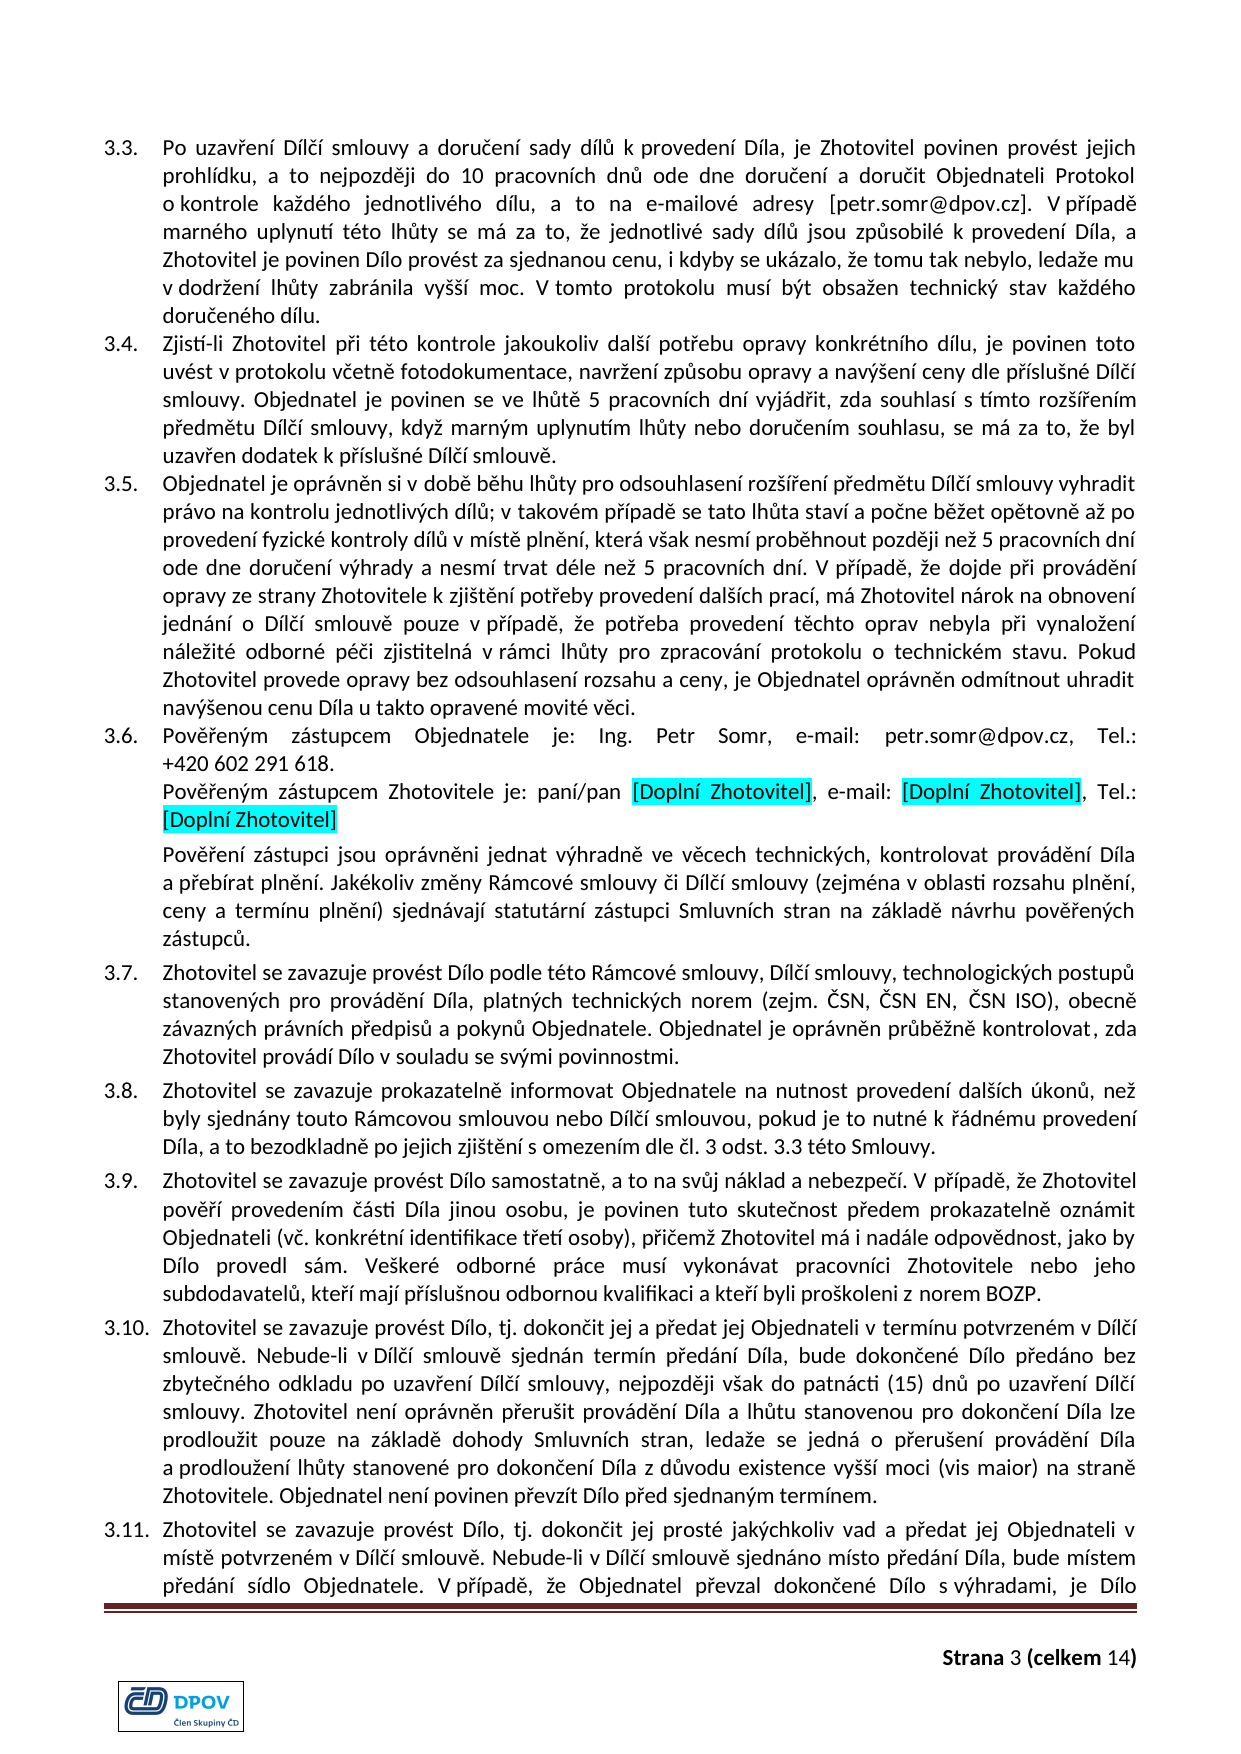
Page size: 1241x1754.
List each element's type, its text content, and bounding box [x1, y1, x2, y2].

list Po uzavření Dílčí smlouvy a doručení sady dílů k provedení Díla, je Zhotovitel povinen provést jejich prohlídku, a to nejpozději do 10 pracovních dnů ode dne doručení a doručit Objednateli Protokol o kontrole každého jednotlivého dílu, a to na e-mailové adresy [petr.somr@dpov.cz]. V případě marného uplynutí této lhůty se má za to, že jednotlivé sady dílů jsou způsobilé k provedení Díla, a Zhotovitel je povinen Dílo provést za sjednanou cenu, i kdyby se ukázalo, že tomu tak nebylo, ledaže mu v dodržení lhůty zabránila vyšší moc. V tomto protokolu musí být obsažen technický stav každého doručeného dílu. [103, 133, 1137, 329]
list Zhotovitel se zavazuje provést Dílo samostatně, a to na svůj náklad a nebezpečí. V případě, že Zhotovitel pověří provedením části Díla jinou osobu, je povinen tuto skutečnost předem prokazatelně oznámit Objednateli (vč. konkrétní identifikace třetí osoby), přičemž Zhotovitel má i nadále odpovědnost, jako by Dílo provedl sám. Veškeré odborné práce musí vykonávat pracovníci Zhotovitele nebo jeho subdodavatelů, kteří mají příslušnou odbornou kvalifikaci a kteří byli proškoleni z norem BOZP. [103, 1167, 1137, 1307]
picture [119, 1682, 243, 1731]
list Zhotovitel se zavazuje provést Dílo podle této Rámcové smlouvy, Dílčí smlouvy, technologických postupů stanovených pro provádění Díla, platných technických norem (zejm. ČSN, ČSN EN, ČSN ISO), obecně závazných právních předpisů a pokynů Objednatele. Objednatel je oprávněn průběžně kontrolovat, zda Zhotovitel provádí Dílo v souladu se svými povinnostmi. [103, 958, 1137, 1070]
list Zhotovitel se zavazuje prokazatelně informovat Objednatele na nutnost provedení dalších úkonů, než byly sjednány touto Rámcovou smlouvou nebo Dílčí smlouvou, pokud je to nutné k řádnému provedení Díla, a to bezodkladně po jejich zjištění s omezením dle čl. 3 odst. 3.3 této Smlouvy. [103, 1076, 1137, 1160]
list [103, 1515, 1137, 1599]
text Pověření zástupci jsou oprávněni jednat výhradně ve věcech technických, kontrolovat provádění Díla a přebírat plnění. Jakékoliv změny Rámcové smlouvy či Dílčí smlouvy (zejména v oblasti rozsahu plnění, ceny a termínu plnění) sjednávají statutární zástupci Smluvních stran na základě návrhu pověřených zástupců. [162, 840, 1137, 952]
list Objednatel je oprávněn si v době běhu lhůty pro odsouhlasení rozšíření předmětu Dílčí smlouvy vyhradit právo na kontrolu jednotlivých dílů; v takovém případě se tato lhůta staví a počne běžet opětovně až po provedení fyzické kontroly dílů v místě plnění, která však nesmí proběhnout později než 5 pracovních dní ode dne doručení výhrady a nesmí trvat déle než 5 pracovních dní. V případě, že dojde při provádění opravy ze strany Zhotovitele k zjištění potřeby provedení dalších prací, má Zhotovitel nárok na obnovení jednání o Dílčí smlouvě pouze v případě, že potřeba provedení těchto oprav nebyla při vynaložení náležité odborné péči zjistitelná v rámci lhůty pro zpracování protokolu o technickém stavu. Pokud Zhotovitel provede opravy bez odsouhlasení rozsahu a ceny, je Objednatel oprávněn odmítnout uhradit navýšenou cenu Díla u takto opravené movité věci. [103, 469, 1137, 721]
list Zjistí-li Zhotovitel při této kontrole jakoukoliv další potřebu opravy konkrétního dílu, je povinen toto uvést v protokolu včetně fotodokumentace, navržení způsobu opravy a navýšení ceny dle příslušné Dílčí smlouvy. Objednatel je povinen se ve lhůtě 5 pracovních dní vyjádřit, zda souhlasí s tímto rozšířením předmětu Dílčí smlouvy, když marným uplynutím lhůty nebo doručením souhlasu, se má za to, že byl uzavřen dodatek k příslušné Dílčí smlouvě. [103, 329, 1137, 469]
list Pověřeným zástupcem Objednatele je: Ing. Petr Somr, e-mail: petr.somr@dpov.cz, Tel.: +420 602 291 618. [103, 721, 1137, 777]
list Pověřeným zástupcem Zhotovitele je: paní/pan [Doplní Zhotovitel], e-mail: [Doplní Zhotovitel], Tel.: [Doplní Zhotovitel] [162, 777, 1137, 833]
list Zhotovitel se zavazuje provést Dílo, tj. dokončit jej a předat jej Objednateli v termínu potvrzeném v Dílčí smlouvě. Nebude-li v Dílčí smlouvě sjednán termín předání Díla, bude dokončené Dílo předáno bez zbytečného odkladu po uzavření Dílčí smlouvy, nejpozději však do patnácti (15) dnů po uzavření Dílčí smlouvy. Zhotovitel není oprávněn přerušit provádění Díla a lhůtu stanovenou pro dokončení Díla lze prodloužit pouze na základě dohody Smluvních stran, ledaže se jedná o přerušení provádění Díla a prodloužení lhůty stanovené pro dokončení Díla z důvodu existence vyšší moci (vis maior) na straně Zhotovitele. Objednatel není povinen převzít Dílo před sjednaným termínem. [103, 1313, 1137, 1509]
